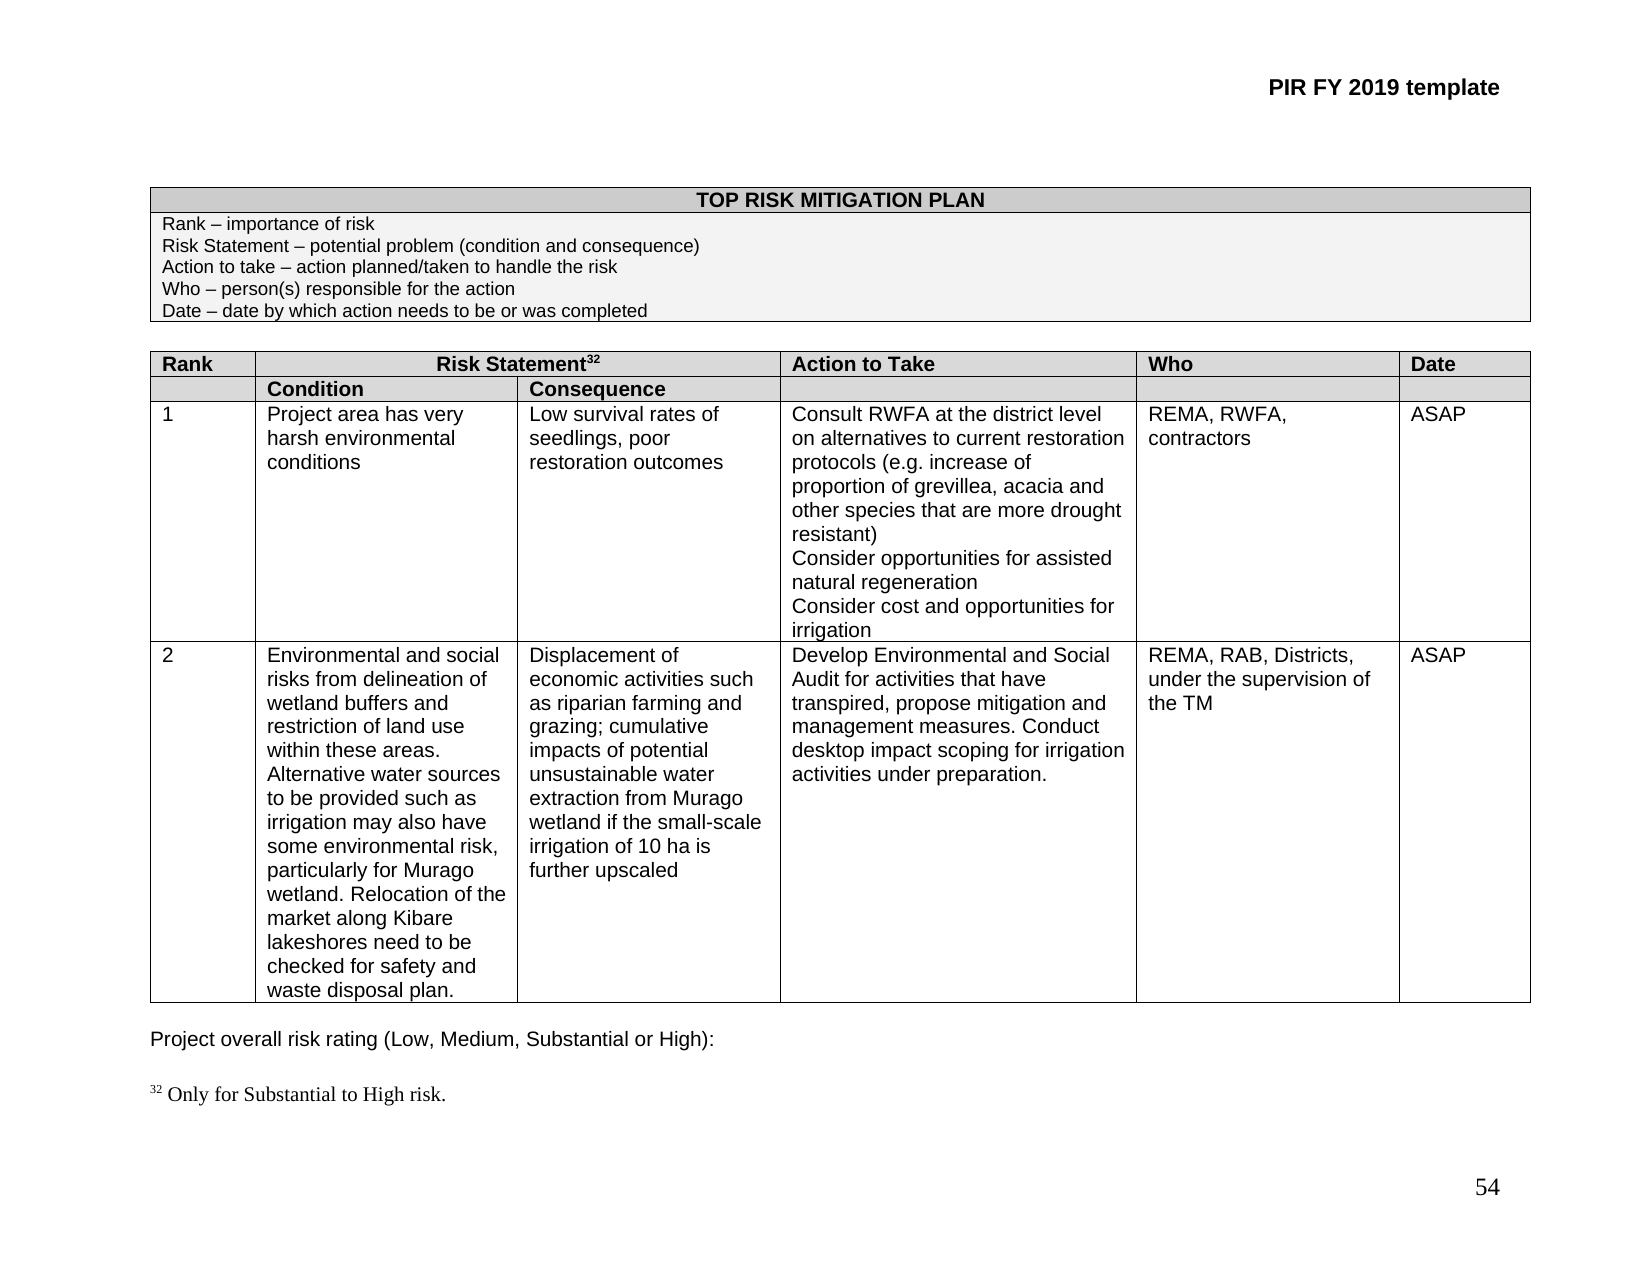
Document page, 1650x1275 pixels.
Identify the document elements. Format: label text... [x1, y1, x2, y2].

table_cell [151, 377, 255, 401]
table_cell Rank – importance of risk Risk Statement – potential problem (condition and consequence) Action to take – action planned/taken to handle the risk Who – person(s) responsible for the action Date – date by which action needs to be or was completed [151, 213, 1530, 321]
table_cell Consult RWFA at the district level on alternatives to current restoration protocols (e.g. increase of proportion of grevillea, acacia and other species that are more drought resistant) Consider opportunities for assisted natural regeneration Consider cost and opportunities for irrigation [781, 402, 1136, 641]
table_header Action to Take [781, 352, 1136, 376]
table_cell Environmental and social risks from delineation of wetland buffers and restriction of land use within these areas. Alternative water sources to be provided such as irrigation may also have some environmental risk, particularly for Murago wetland. Relocation of the market along Kibare lakeshores need to be checked for safety and waste disposal plan. [256, 642, 517, 1002]
table_cell Condition [256, 377, 517, 401]
table_cell 2 [151, 642, 255, 1002]
table_cell [781, 377, 1136, 401]
table_cell Low survival rates of seedlings, poor restoration outcomes [518, 402, 780, 641]
table_header Rank [151, 352, 255, 376]
table_cell Project area has very harsh environmental conditions [256, 402, 517, 641]
table_cell Consequence [518, 377, 780, 401]
table_cell Develop Environmental and Social Audit for activities that have transpired, propose mitigation and management measures. Conduct desktop impact scoping for irrigation activities under preparation. [781, 642, 1136, 1002]
table_cell [1137, 377, 1399, 401]
table_cell ASAP [1400, 402, 1530, 641]
table_cell 1 [151, 402, 255, 641]
table_cell REMA, RAB, Districts, under the supervision of the TM [1137, 642, 1399, 1002]
table_header Date [1400, 352, 1530, 376]
table_header Who [1137, 352, 1399, 376]
table_header Risk Statement [256, 352, 780, 376]
table_cell REMA, RWFA, contractors [1137, 402, 1399, 641]
table_cell Displacement of economic activities such as riparian farming and grazing; cumulative impacts of potential unsustainable water extraction from Murago wetland if the small-scale irrigation of 10 ha is further upscaled [518, 642, 780, 1002]
table_cell [1400, 377, 1530, 401]
text Project overall risk rating (Low, Medium, Substantial or High): [150, 1027, 1500, 1051]
table_cell ASAP [1400, 642, 1530, 1002]
table_header TOP RISK MITIGATION PLAN [151, 188, 1530, 212]
